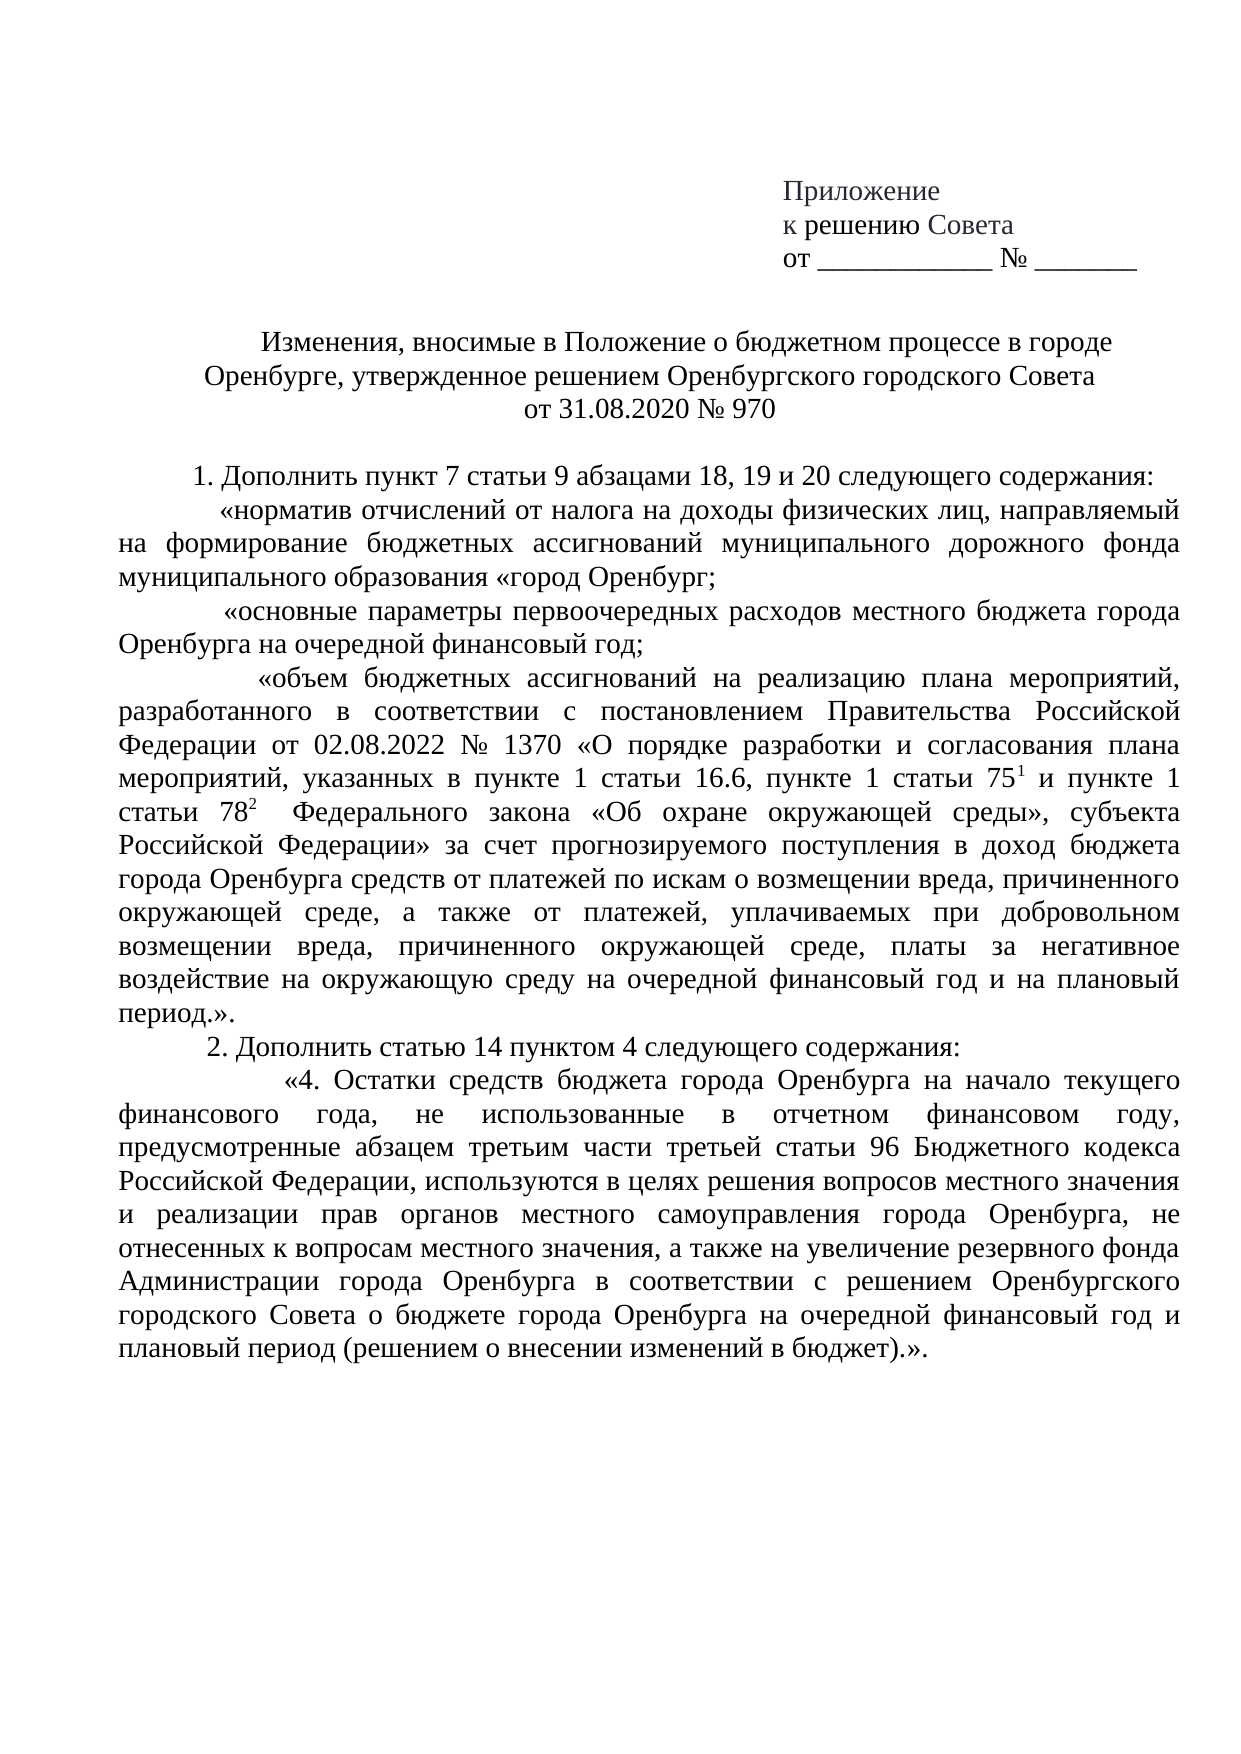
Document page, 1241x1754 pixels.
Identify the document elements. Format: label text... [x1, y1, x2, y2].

text Изменения, вносимые в Положение о бюджетном процессе в городе Оренбурге, утвержденное решением Оренбургского городского Совета от 31.08.2020 № 970 [118, 324, 1181, 425]
text 2. Дополнить статью 14 пунктом 4 следующего содержания: [118, 1029, 1181, 1062]
text «объем бюджетных ассигнований на реализацию плана мероприятий, разработанного в соответствии с постановлением Правительства Российской Федерации от 02.08.2022 № 1370 «О порядке разработки и согласования плана мероприятий, указанных в пункте 1 статьи 16.6, пункте 1 статьи 751 и пункте 1 статьи 782 Федерального закона «Об охране окружающей среды», субъекта Российской Федерации» за счет прогнозируемого поступления в доход бюджета города Оренбурга средств от платежей по искам о возмещении вреда, причиненного окружающей среде, а также от платежей, уплачиваемых при добровольном возмещении вреда, причиненного окружающей среде, платы за негативное воздействие на окружающую среду на очередной финансовый год и на плановый период.». [118, 660, 1181, 1029]
text «норматив отчислений от налога на доходы физических лиц, направляемый на формирование бюджетных ассигнований муниципального дорожного фонда муниципального образования «город Оренбург; [118, 492, 1181, 593]
text 1. Дополнить пункт 7 статьи 9 абзацами 18, 19 и 20 следующего содержания: [118, 458, 1181, 492]
text «основные параметры первоочередных расходов местного бюджета города Оренбурга на очередной финансовый год; [118, 593, 1181, 660]
text Приложение к решению Совета от ____________ № _______ [783, 173, 1181, 274]
text «4. Остатки средств бюджета города Оренбурга на начало текущего финансового года, не использованные в отчетном финансовом году, предусмотренные абзацем третьим части третьей статьи 96 Бюджетного кодекса Российской Федерации, используются в целях решения вопросов местного значения и реализации прав органов местного самоуправления города Оренбурга, не отнесенных к вопросам местного значения, а также на увеличение резервного фонда Администрации города Оренбурга в соответствии с решением Оренбургского городского Совета о бюджете города Оренбурга на очередной финансовый год и плановый период (решением о внесении изменений в бюджет).». [118, 1062, 1181, 1364]
